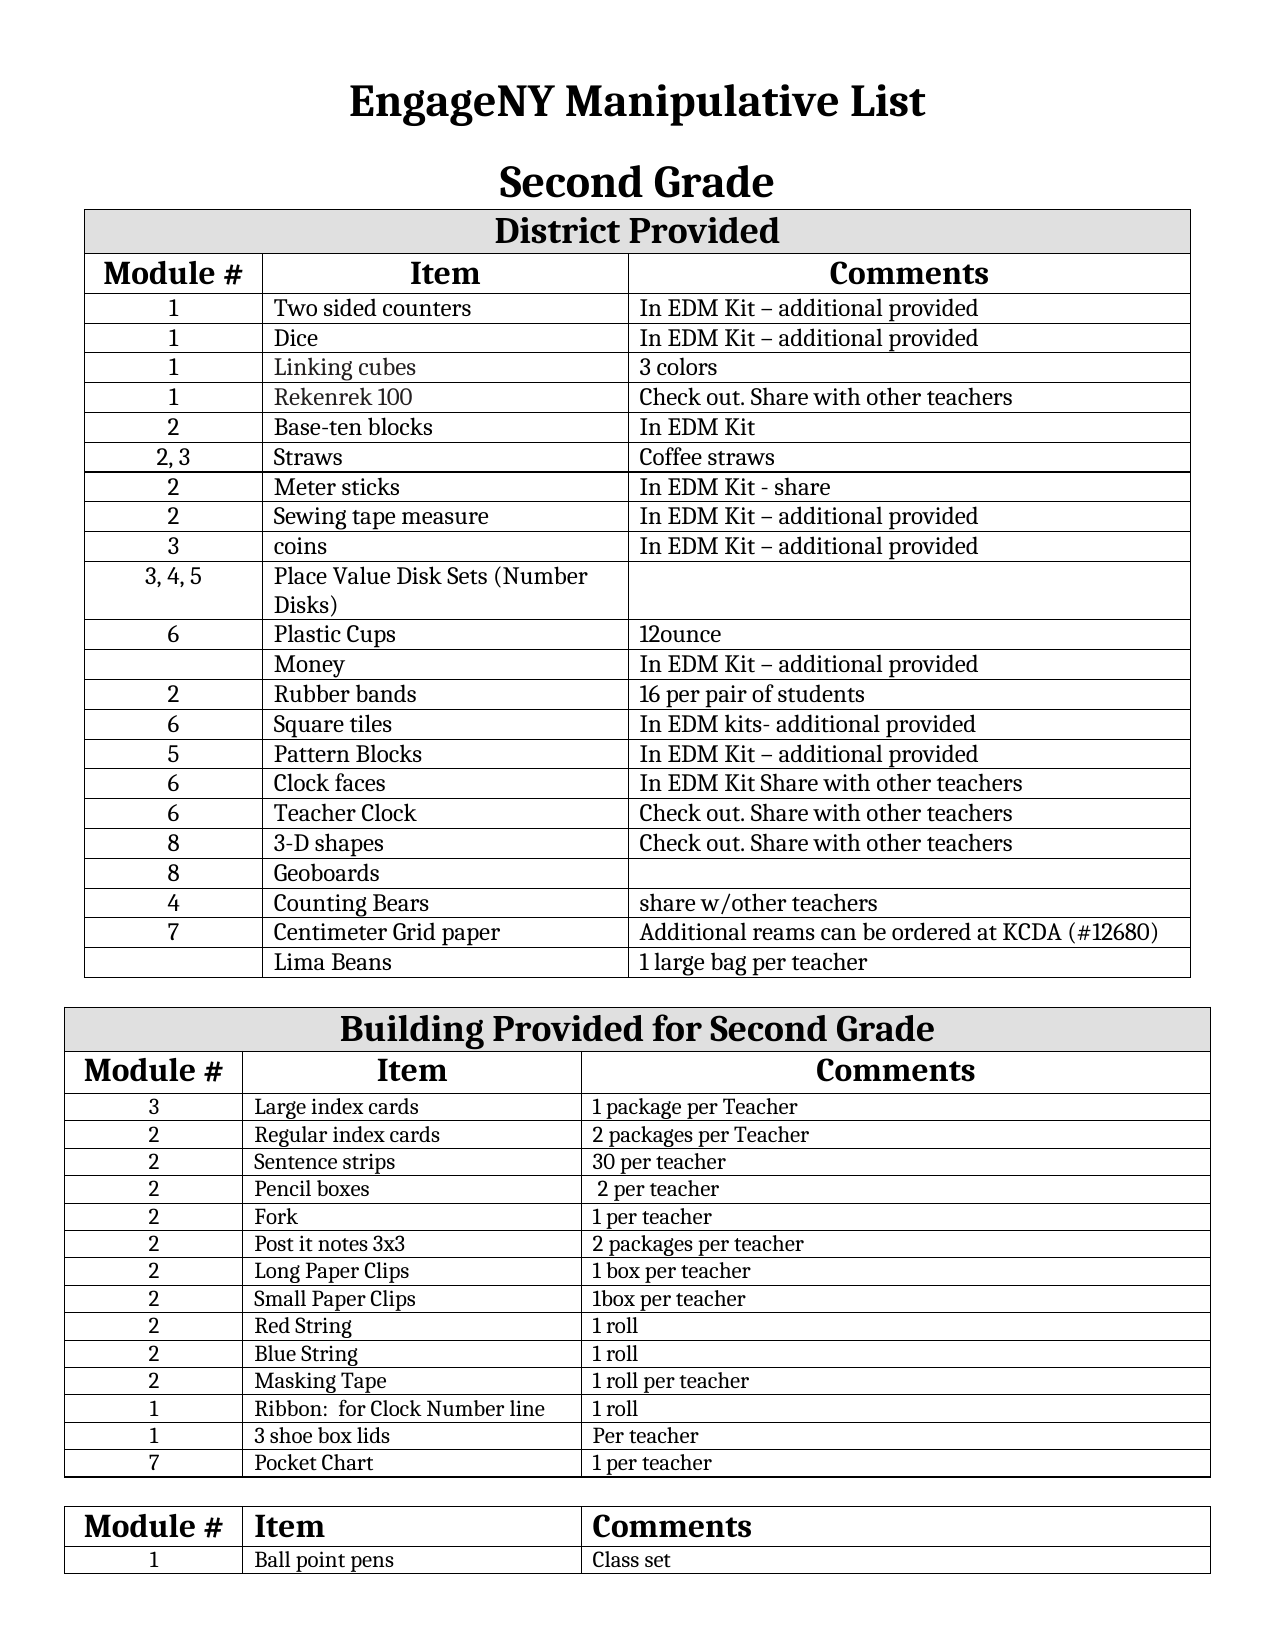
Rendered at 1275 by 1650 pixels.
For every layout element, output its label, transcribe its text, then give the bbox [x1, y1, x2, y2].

table_cell Post it notes 3x3 [243, 1231, 581, 1257]
table_cell Small Paper Clips [243, 1286, 581, 1312]
table_cell 3 [85, 532, 262, 561]
table_cell 3-D shapes [263, 829, 628, 858]
table_cell Meter sticks [263, 473, 628, 501]
table_cell Linking cubes [263, 353, 628, 382]
table_cell Place Value Disk Sets (Number Disks) [263, 562, 628, 619]
table_cell Item [243, 1052, 581, 1093]
table_cell 2 [65, 1149, 242, 1175]
table_cell In EDM Kit [629, 413, 1190, 442]
table_cell 1 package per Teacher [582, 1094, 1210, 1120]
table_cell 2 [85, 413, 262, 442]
table_cell 2 [65, 1258, 242, 1285]
table_cell Clock faces [263, 769, 628, 798]
table_cell 12ounce [629, 620, 1190, 649]
table_cell 2 packages per teacher [582, 1231, 1210, 1257]
table_cell Blue String [243, 1341, 581, 1367]
table_cell 8 [85, 859, 262, 887]
table_cell Check out. Share with other teachers [629, 383, 1190, 412]
table_cell 7 [85, 918, 262, 947]
table_cell Red String [243, 1313, 581, 1339]
table_cell Regular index cards [243, 1121, 581, 1148]
table_cell Ribbon: for Clock Number line [243, 1395, 581, 1422]
table_cell 7 [65, 1450, 242, 1476]
table_cell Module # [85, 254, 262, 293]
table_cell 6 [85, 799, 262, 828]
table_cell 2 [65, 1231, 242, 1257]
table_cell 1 large bag per teacher [629, 948, 1190, 977]
table_cell 2 packages per Teacher [582, 1121, 1210, 1148]
table_cell Comments [629, 254, 1190, 293]
table_header District Provided [85, 210, 1190, 253]
table_cell 1 roll per teacher [582, 1368, 1210, 1394]
table_cell 1 [65, 1423, 242, 1449]
table_cell 1 roll [582, 1313, 1210, 1339]
table_cell 1 [85, 324, 262, 352]
table_cell Check out. Share with other teachers [629, 829, 1190, 858]
table_cell [629, 562, 1190, 619]
table_cell 3 colors [629, 353, 1190, 382]
table_cell Sentence strips [243, 1149, 581, 1175]
table_cell Square tiles [263, 710, 628, 738]
table_cell 1 per teacher [582, 1450, 1210, 1476]
table_cell In EDM Kit – additional provided [629, 324, 1190, 352]
table_cell Base-ten blocks [263, 413, 628, 442]
table_cell In EDM kits- additional provided [629, 710, 1190, 738]
table_cell 2 [85, 502, 262, 531]
table_cell Large index cards [243, 1094, 581, 1120]
table_cell Item [263, 254, 628, 293]
table_cell Fork [243, 1204, 581, 1230]
table_cell 2 [65, 1313, 242, 1339]
table_cell Lima Beans [263, 948, 628, 977]
table_cell 2 [65, 1368, 242, 1394]
table_header Item [243, 1507, 581, 1546]
table_header Building Provided for Second Grade [65, 1008, 1210, 1051]
table_cell 6 [85, 769, 262, 798]
table_cell 1 [85, 383, 262, 412]
text Second Grade [187, 156, 1087, 209]
table_cell Per teacher [582, 1423, 1210, 1449]
table_cell 2 [65, 1176, 242, 1202]
table_cell In EDM Kit – additional provided [629, 502, 1190, 531]
table_cell 1 roll [582, 1395, 1210, 1422]
table_cell 1 [85, 353, 262, 382]
table_cell Counting Bears [263, 889, 628, 917]
text EngageNY Manipulative List [187, 75, 1087, 128]
table_cell 1 [85, 294, 262, 322]
table_cell 2 [65, 1121, 242, 1148]
table_cell In EDM Kit Share with other teachers [629, 769, 1190, 798]
table_cell Additional reams can be ordered at KCDA (#12680) [629, 918, 1190, 947]
table_cell 6 [85, 620, 262, 649]
table_cell Straws [263, 443, 628, 471]
table_cell Long Paper Clips [243, 1258, 581, 1285]
table_cell Plastic Cups [263, 620, 628, 649]
table_cell 2 [65, 1341, 242, 1367]
table_cell Pocket Chart [243, 1450, 581, 1476]
table_cell 5 [85, 740, 262, 768]
table_header Module # [65, 1507, 242, 1546]
table_cell In EDM Kit - share [629, 473, 1190, 501]
table_cell 4 [85, 889, 262, 917]
table_cell Teacher Clock [263, 799, 628, 828]
table_cell Module # [65, 1052, 242, 1093]
table_cell Check out. Share with other teachers [629, 799, 1190, 828]
table_cell In EDM Kit – additional provided [629, 294, 1190, 322]
table_cell coins [263, 532, 628, 561]
table_cell 1 [65, 1395, 242, 1422]
table_cell Class set [582, 1547, 1210, 1573]
table_cell 1box per teacher [582, 1286, 1210, 1312]
table_cell 3, 4, 5 [85, 562, 262, 619]
table_cell In EDM Kit – additional provided [629, 650, 1190, 679]
table_cell Masking Tape [243, 1368, 581, 1394]
table_cell Pattern Blocks [263, 740, 628, 768]
table_cell 1 roll [582, 1341, 1210, 1367]
table_cell Geoboards [263, 859, 628, 887]
table_cell [85, 650, 262, 679]
table_cell 2 [65, 1204, 242, 1230]
table_cell 2 [85, 473, 262, 501]
table_cell Two sided counters [263, 294, 628, 322]
table_cell Pencil boxes [243, 1176, 581, 1202]
table_cell 30 per teacher [582, 1149, 1210, 1175]
table_cell 1 per teacher [582, 1204, 1210, 1230]
table_cell [85, 948, 262, 977]
table_cell 8 [85, 829, 262, 858]
table_header Comments [582, 1507, 1210, 1546]
table_cell Comments [582, 1052, 1210, 1093]
table_cell 2, 3 [85, 443, 262, 471]
table_cell Coffee straws [629, 443, 1190, 471]
table_cell 2 per teacher [582, 1176, 1210, 1202]
table_cell In EDM Kit – additional provided [629, 740, 1190, 768]
table_cell 3 [65, 1094, 242, 1120]
table_cell Money [263, 650, 628, 679]
table_cell 16 per pair of students [629, 680, 1190, 709]
table_cell In EDM Kit – additional provided [629, 532, 1190, 561]
table_cell Rubber bands [263, 680, 628, 709]
table_cell Rekenrek 100 [263, 383, 628, 412]
table_cell 1 [65, 1547, 242, 1573]
table_cell 2 [65, 1286, 242, 1312]
table_cell [629, 859, 1190, 887]
table_cell 6 [85, 710, 262, 738]
table_cell 2 [85, 680, 262, 709]
table_cell 3 shoe box lids [243, 1423, 581, 1449]
table_cell Ball point pens [243, 1547, 581, 1573]
table_cell Centimeter Grid paper [263, 918, 628, 947]
table_cell Sewing tape measure [263, 502, 628, 531]
table_cell share w/other teachers [629, 889, 1190, 917]
table_cell 1 box per teacher [582, 1258, 1210, 1285]
table_cell Dice [263, 324, 628, 352]
